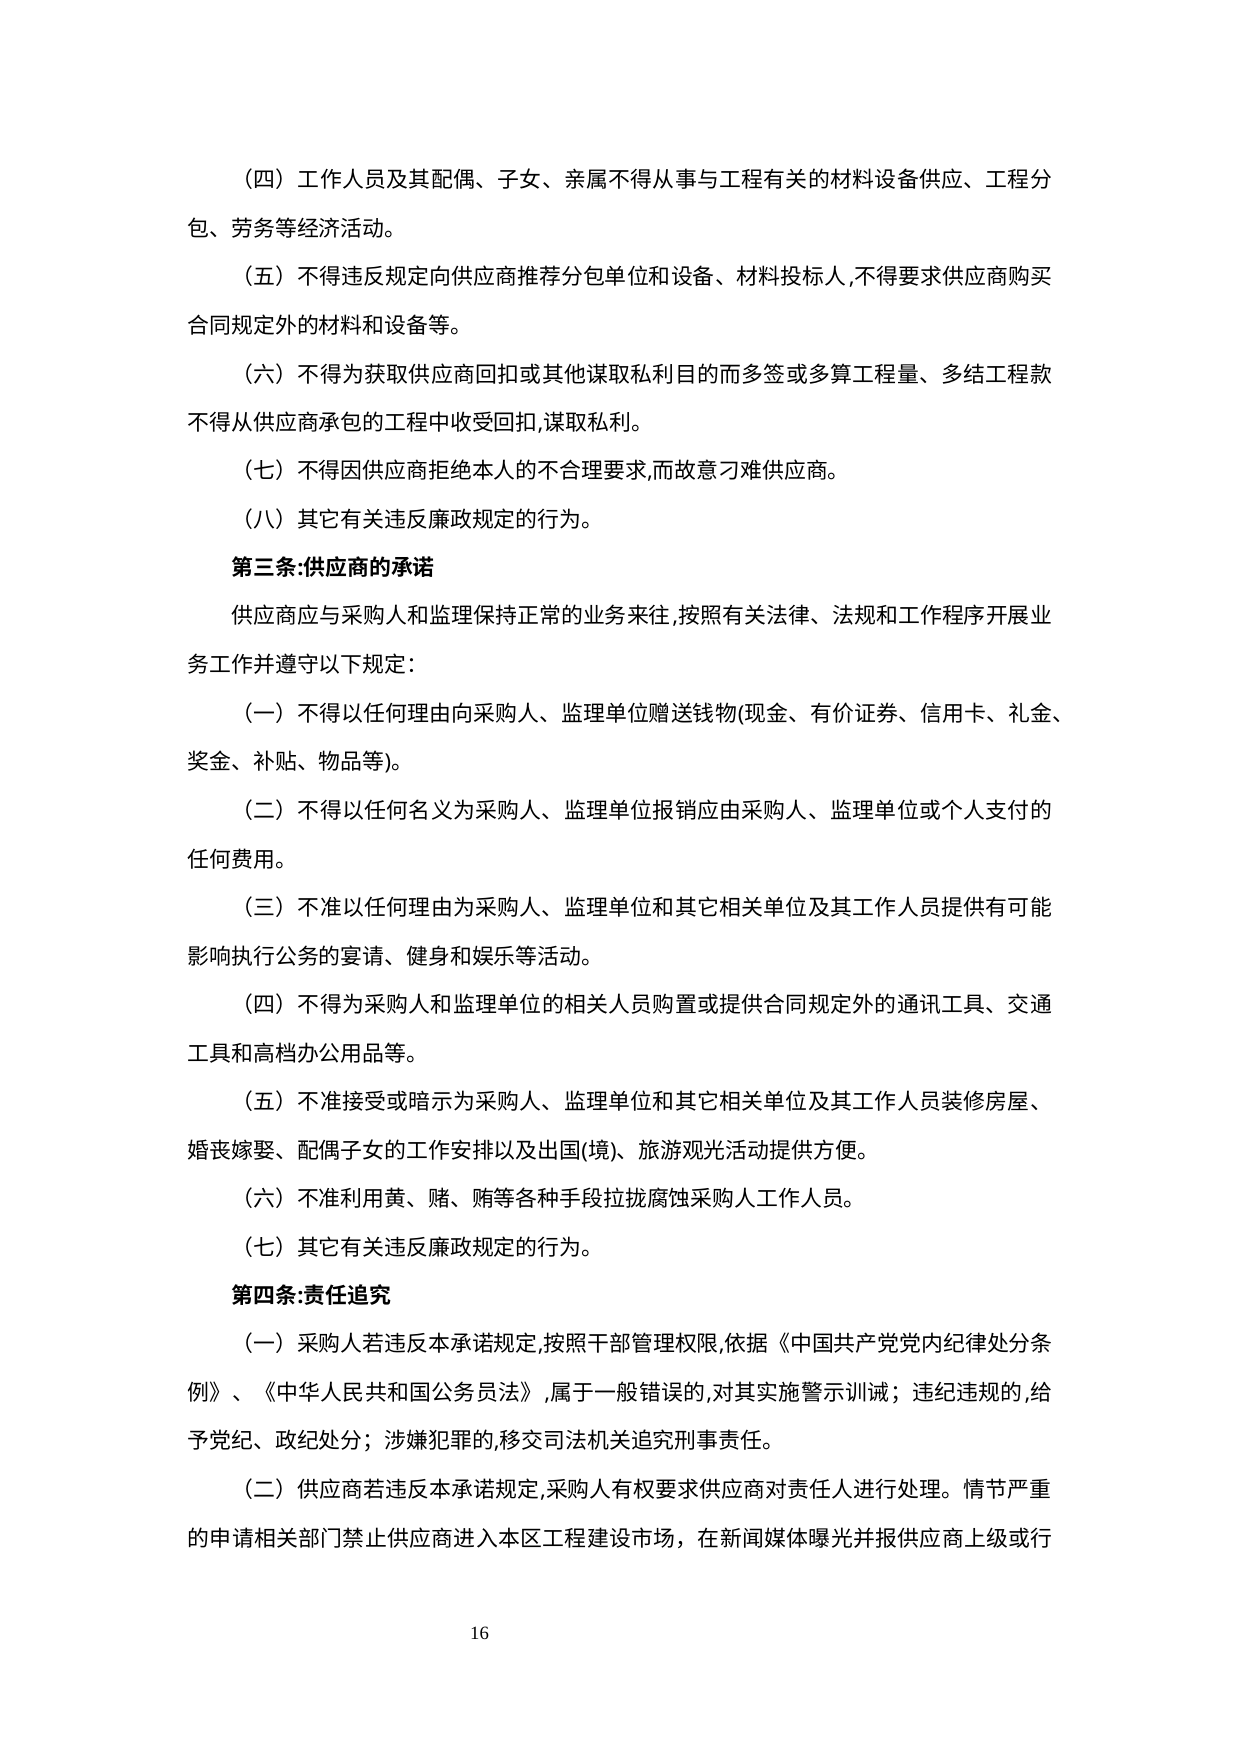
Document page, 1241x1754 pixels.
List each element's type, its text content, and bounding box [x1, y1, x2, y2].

text 供应商应与采购人和监理保持正常的业务来往,按照有关法律、法规和工作程序开展业务工作并遵守以下规定： [187, 598, 1053, 679]
text （五）不准接受或暗示为采购人、监理单位和其它相关单位及其工作人员装修房屋、婚丧嫁娶、配偶子女的工作安排以及出国(境)、旅游观光活动提供方便。 [187, 1084, 1053, 1165]
text （一）不得以任何理由向采购人、监理单位赠送钱物(现金、有价证券、信用卡、礼金、奖金、补贴、物品等)。 [187, 695, 1053, 777]
text （五）不得违反规定向供应商推荐分包单位和设备、材料投标人,不得要求供应商购买合同规定外的材料和设备等。 [187, 259, 1053, 340]
text （四）工作人员及其配偶、子女、亲属不得从事与工程有关的材料设备供应、工程分包、劳务等经济活动。 [187, 162, 1053, 243]
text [187, 1472, 1053, 1553]
text （七）其它有关违反廉政规定的行为。 [187, 1229, 1053, 1262]
text （七）不得因供应商拒绝本人的不合理要求,而故意刁难供应商。 [187, 453, 1053, 486]
text 第四条:责任追究 [187, 1277, 1053, 1310]
text 第三条:供应商的承诺 [187, 550, 1053, 582]
text （四）不得为采购人和监理单位的相关人员购置或提供合同规定外的通讯工具、交通工具和高档办公用品等。 [187, 987, 1053, 1068]
text （六）不准利用黄、赌、贿等各种手段拉拢腐蚀采购人工作人员。 [187, 1181, 1053, 1213]
text （六）不得为获取供应商回扣或其他谋取私利目的而多签或多算工程量、多结工程款不得从供应商承包的工程中收受回扣,谋取私利。 [187, 356, 1053, 437]
text （八）其它有关违反廉政规定的行为。 [187, 502, 1053, 534]
text （一）采购人若违反本承诺规定,按照干部管理权限,依据《中国共产党党内纪律处分条例》、《中华人民共和国公务员法》,属于一般错误的,对其实施警示训诫；违纪违规的,给予党纪、政纪处分；涉嫌犯罪的,移交司法机关追究刑事责任。 [187, 1326, 1053, 1456]
text （二）不得以任何名义为采购人、监理单位报销应由采购人、监理单位或个人支付的任何费用。 [187, 792, 1053, 874]
text （三）不准以任何理由为采购人、监理单位和其它相关单位及其工作人员提供有可能影响执行公务的宴请、健身和娱乐等活动。 [187, 889, 1053, 971]
